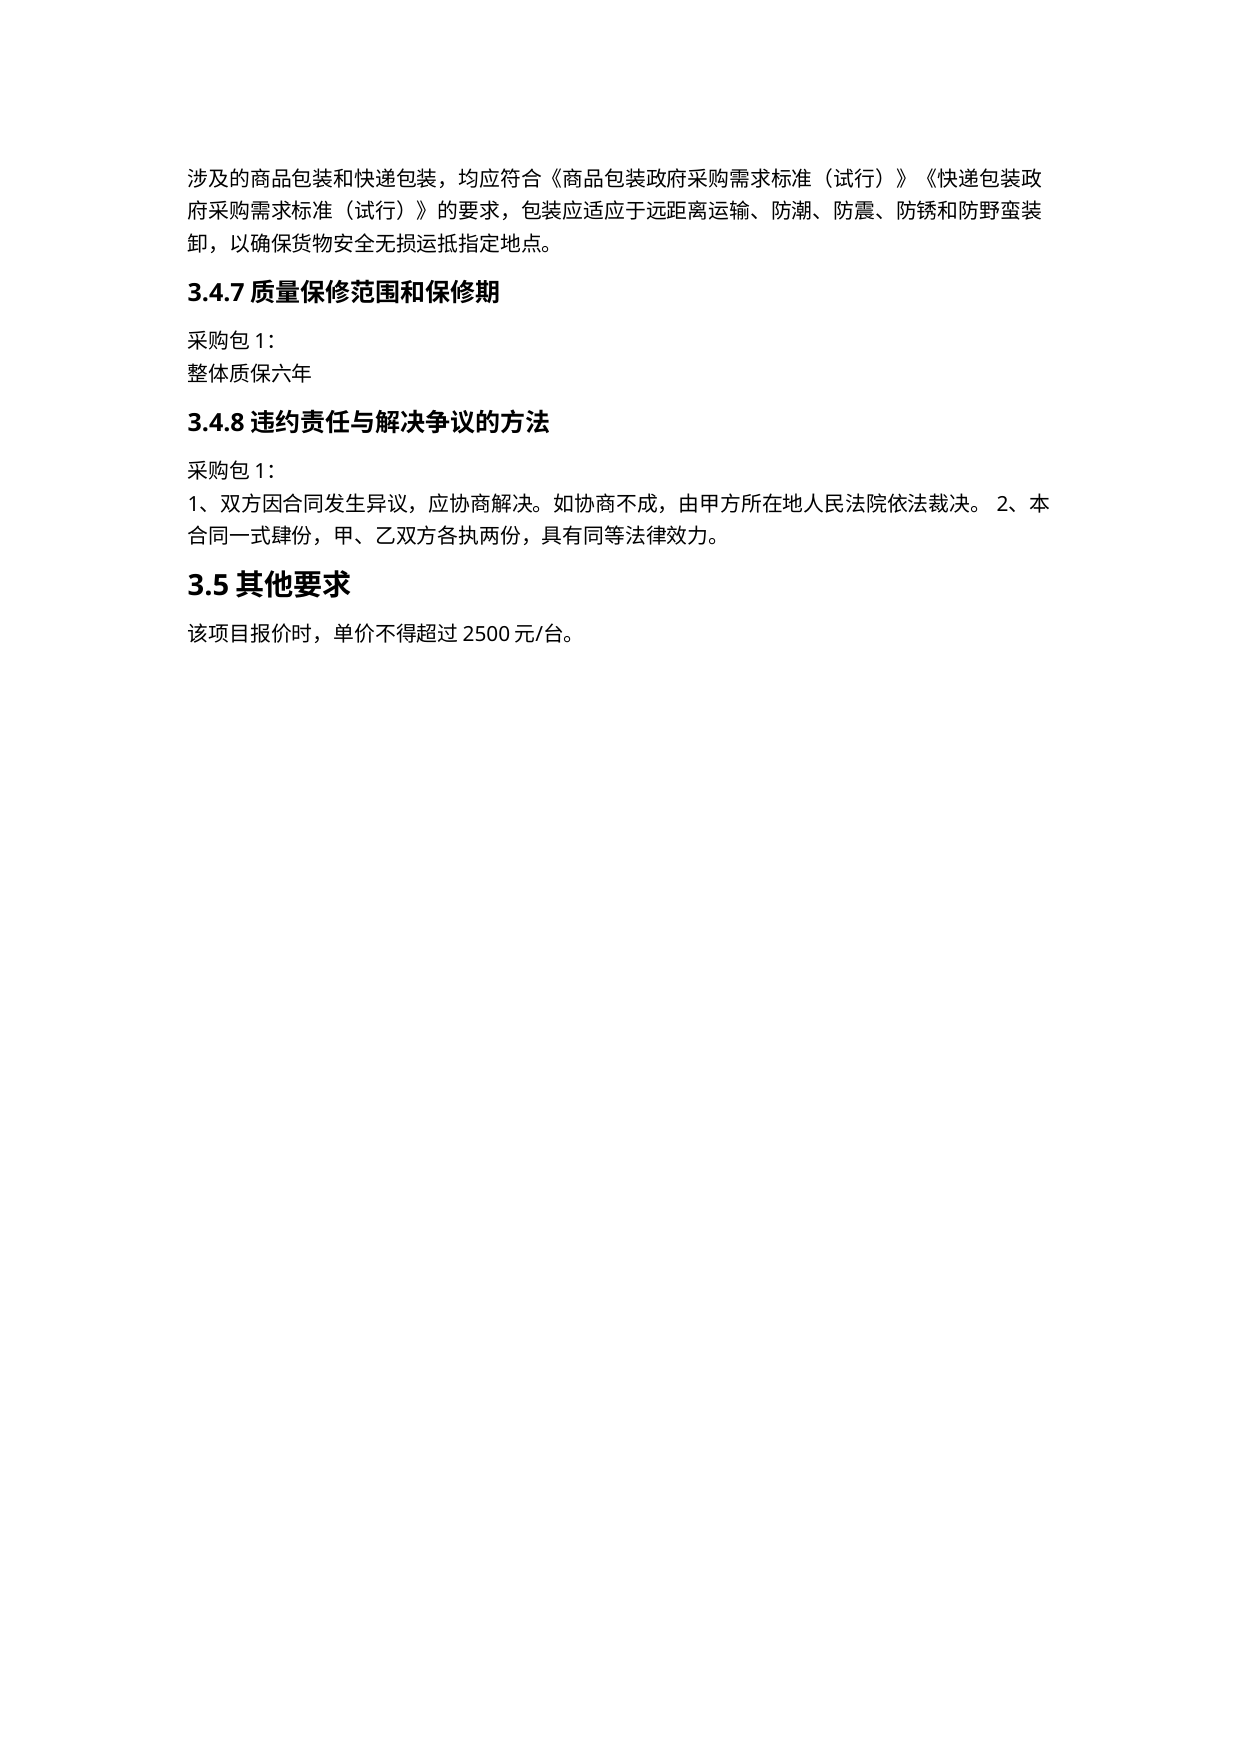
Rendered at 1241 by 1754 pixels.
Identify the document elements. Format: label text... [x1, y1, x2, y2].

text 采购包1： [187, 454, 1053, 487]
text 3.4.7质量保修范围和保修期 [187, 259, 1053, 324]
text 3.4.8违约责任与解决争议的方法 [187, 389, 1053, 454]
text 该项目报价时，单价不得超过2500元/台。 [187, 617, 1053, 649]
text 3.5其他要求 [187, 552, 1053, 617]
text 整体质保六年 [187, 357, 1053, 389]
text 1、双方因合同发生异议，应协商解决。如协商不成，由甲方所在地人民法院依法裁决。 2、本合同一式肆份，甲、乙双方各执两份，具有同等法律效力。 [187, 487, 1053, 552]
text 采购包1： [187, 324, 1053, 357]
text 涉及的商品包装和快递包装，均应符合《商品包装政府采购需求标准（试行）》《快递包装政府采购需求标准（试行）》的要求，包装应适应于远距离运输、防潮、防震、防锈和防野蛮装卸，以确保货物安全无损运抵指定地点。 [187, 162, 1053, 259]
